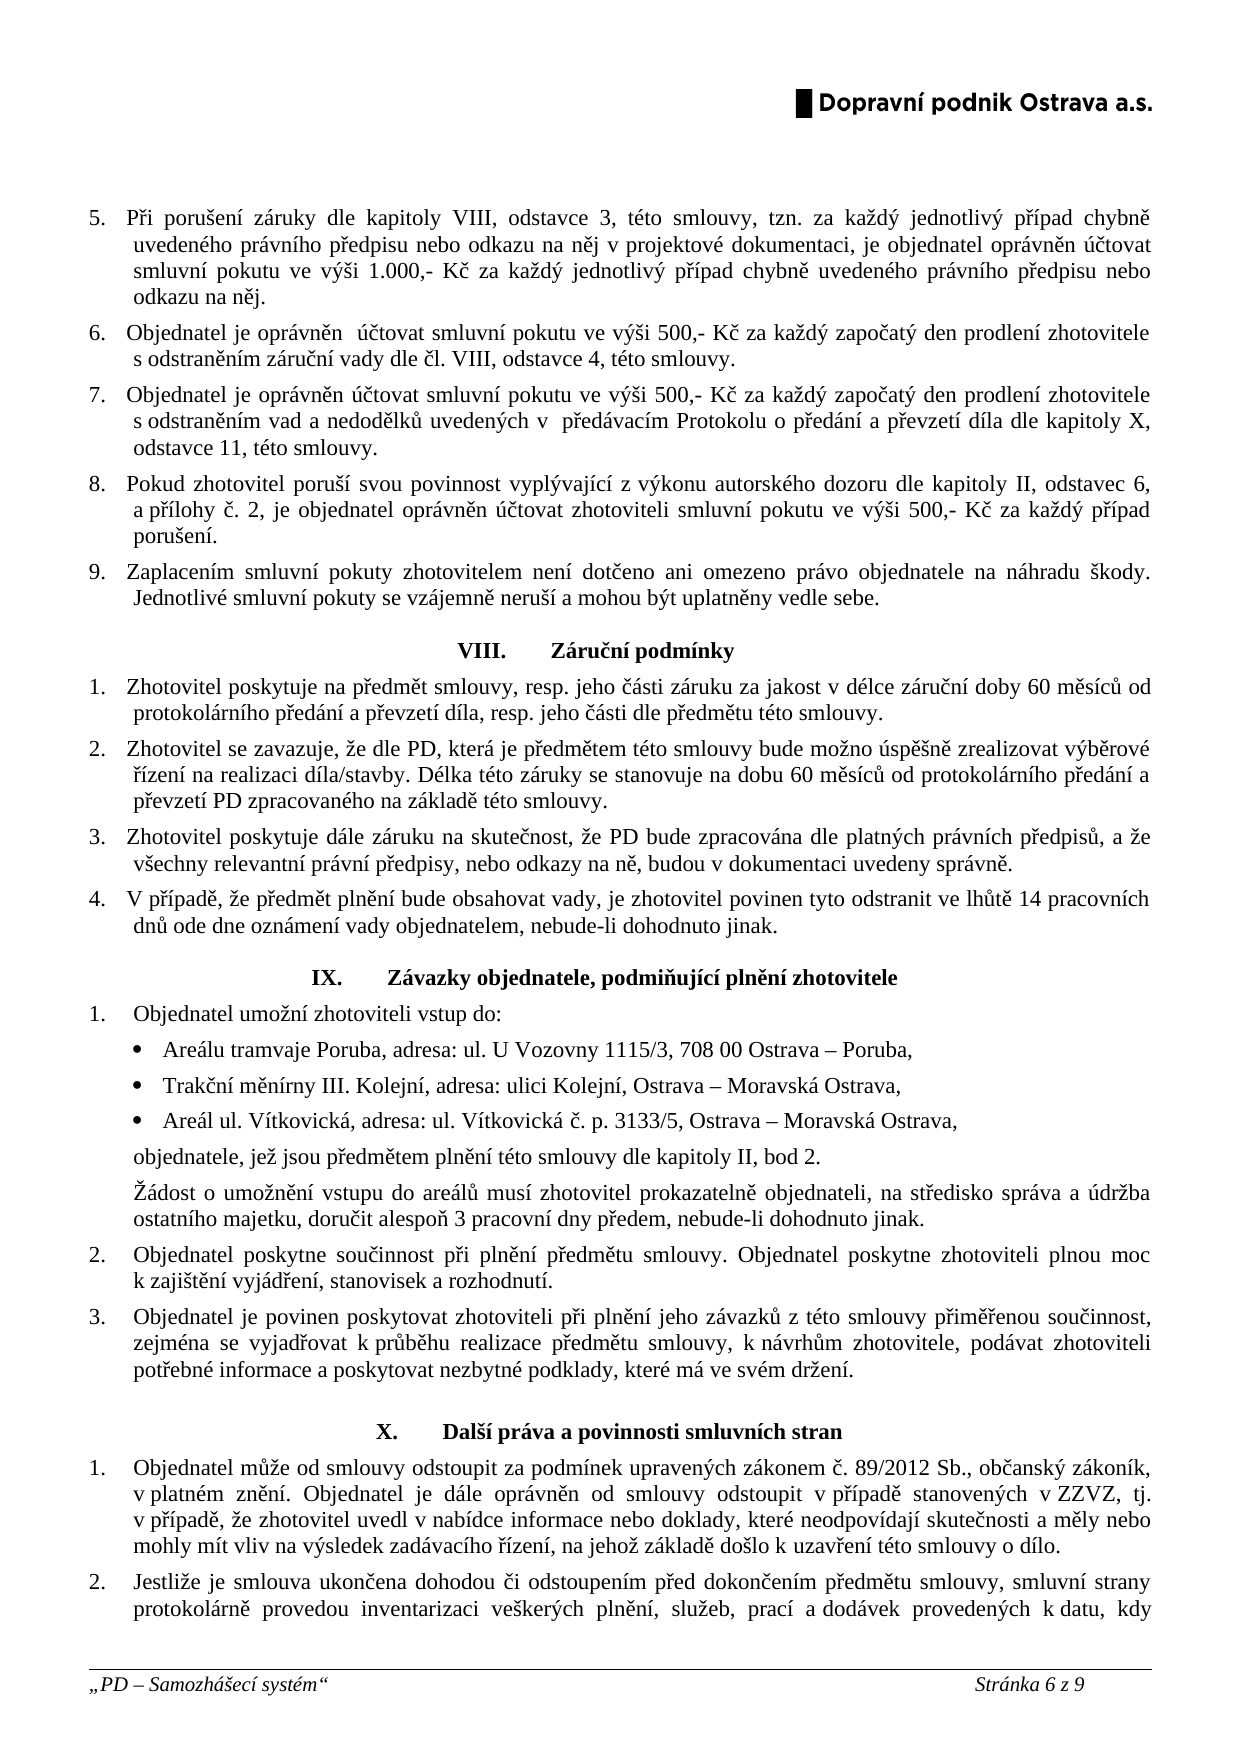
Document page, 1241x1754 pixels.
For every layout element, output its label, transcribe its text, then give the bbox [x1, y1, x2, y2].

list Areál ul. Vítkovická, adresa: ul. Vítkovická č. p. 3133/5, Ostrava – Moravská Ostrava, [133, 1107, 1152, 1134]
list Záruční podmínky [89, 637, 1152, 663]
list Objednatel umožní zhotoviteli vstup do: [89, 1000, 1152, 1027]
list Při porušení záruky dle kapitoly VIII, odstavce 3, této smlouvy, tzn. za každý jednotlivý případ chybně uvedeného právního předpisu nebo odkazu na něj v projektové dokumentaci, je objednatel oprávněn účtovat smluvní pokutu ve výši 1.000,- Kč za každý jednotlivý případ chybně uvedeného právního předpisu nebo odkazu na něj. [89, 204, 1152, 310]
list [89, 1568, 1152, 1621]
list Další práva a povinnosti smluvních stran [89, 1418, 1152, 1444]
list Objednatel je oprávněn účtovat smluvní pokutu ve výši 500,- Kč za každý započatý den prodlení zhotovitele s odstraněním vad a nedodělků uvedených v předávacím Protokolu o předání a převzetí díla dle kapitoly X, odstavce 11, této smlouvy. [89, 381, 1152, 460]
picture [795, 89, 1152, 118]
list Zhotovitel se zavazuje, že dle PD, která je předmětem této smlouvy bude možno úspěšně zrealizovat výběrové řízení na realizaci díla/stavby. Délka této záruky se stanovuje na dobu 60 měsíců od protokolárního předání a převzetí PD zpracovaného na základě této smlouvy. [89, 735, 1152, 814]
list Objednatel je oprávněn účtovat smluvní pokutu ve výši 500,- Kč za každý započatý den prodlení zhotovitele s odstraněním záruční vady dle čl. VIII, odstavce 4, této smlouvy. [89, 319, 1152, 372]
list Zhotovitel poskytuje dále záruku na skutečnost, že PD bude zpracována dle platných právních předpisů, a že všechny relevantní právní předpisy, nebo odkazy na ně, budou v dokumentaci uvedeny správně. [89, 823, 1152, 876]
list Zhotovitel poskytuje na předmět smlouvy, resp. jeho části záruku za jakost v délce záruční doby 60 měsíců od protokolárního předání a převzetí díla, resp. jeho části dle předmětu této smlouvy. [89, 673, 1152, 726]
text Žádost o umožnění vstupu do areálů musí zhotovitel prokazatelně objednateli, na středisko správa a údržba ostatního majetku, doručit alespoň 3 pracovní dny předem, nebude-li dohodnuto jinak. [133, 1179, 1152, 1232]
list Areálu tramvaje Poruba, adresa: ul. U Vozovny 1115/3, 708 00 Ostrava – Poruba, [133, 1036, 1152, 1062]
list Zaplacením smluvní pokuty zhotovitelem není dotčeno ani omezeno právo objednatele na náhradu škody. Jednotlivé smluvní pokuty se vzájemně neruší a mohou být uplatněny vedle sebe. [89, 558, 1152, 611]
list Objednatel poskytne součinnost při plnění předmětu smlouvy. Objednatel poskytne zhotoviteli plnou moc k zajištění vyjádření, stanovisek a rozhodnutí. [89, 1241, 1152, 1294]
list Trakční měnírny III. Kolejní, adresa: ulici Kolejní, Ostrava – Moravská Ostrava, [133, 1072, 1152, 1098]
list Závazky objednatele, podmiňující plnění zhotovitele [89, 964, 1152, 991]
list V případě, že předmět plnění bude obsahovat vady, je zhotovitel povinen tyto odstranit ve lhůtě 14 pracovních dnů ode dne oznámení vady objednatelem, nebude-li dohodnuto jinak. [89, 885, 1152, 938]
list Pokud zhotovitel poruší svou povinnost vyplývající z výkonu autorského dozoru dle kapitoly II, odstavec 6, a přílohy č. 2, je objednatel oprávněn účtovat zhotoviteli smluvní pokutu ve výši 500,- Kč za každý případ porušení. [89, 469, 1152, 549]
text objednatele, jež jsou předmětem plnění této smlouvy dle kapitoly II, bod 2. [133, 1143, 1152, 1169]
list Objednatel je povinen poskytovat zhotoviteli při plnění jeho závazků z této smlouvy přiměřenou součinnost, zejména se vyjadřovat k průběhu realizace předmětu smlouvy, k návrhům zhotovitele, podávat zhotoviteli potřebné informace a poskytovat nezbytné podklady, které má ve svém držení. [89, 1303, 1152, 1382]
list Objednatel může od smlouvy odstoupit za podmínek upravených zákonem č. 89/2012 Sb., občanský zákoník, v platném znění. Objednatel je dále oprávněn od smlouvy odstoupit v případě stanovených v ZZVZ, tj. v případě, že zhotovitel uvedl v nabídce informace nebo doklady, které neodpovídají skutečnosti a měly nebo mohly mít vliv na výsledek zadávacího řízení, na jehož základě došlo k uzavření této smlouvy o dílo. [89, 1453, 1152, 1559]
